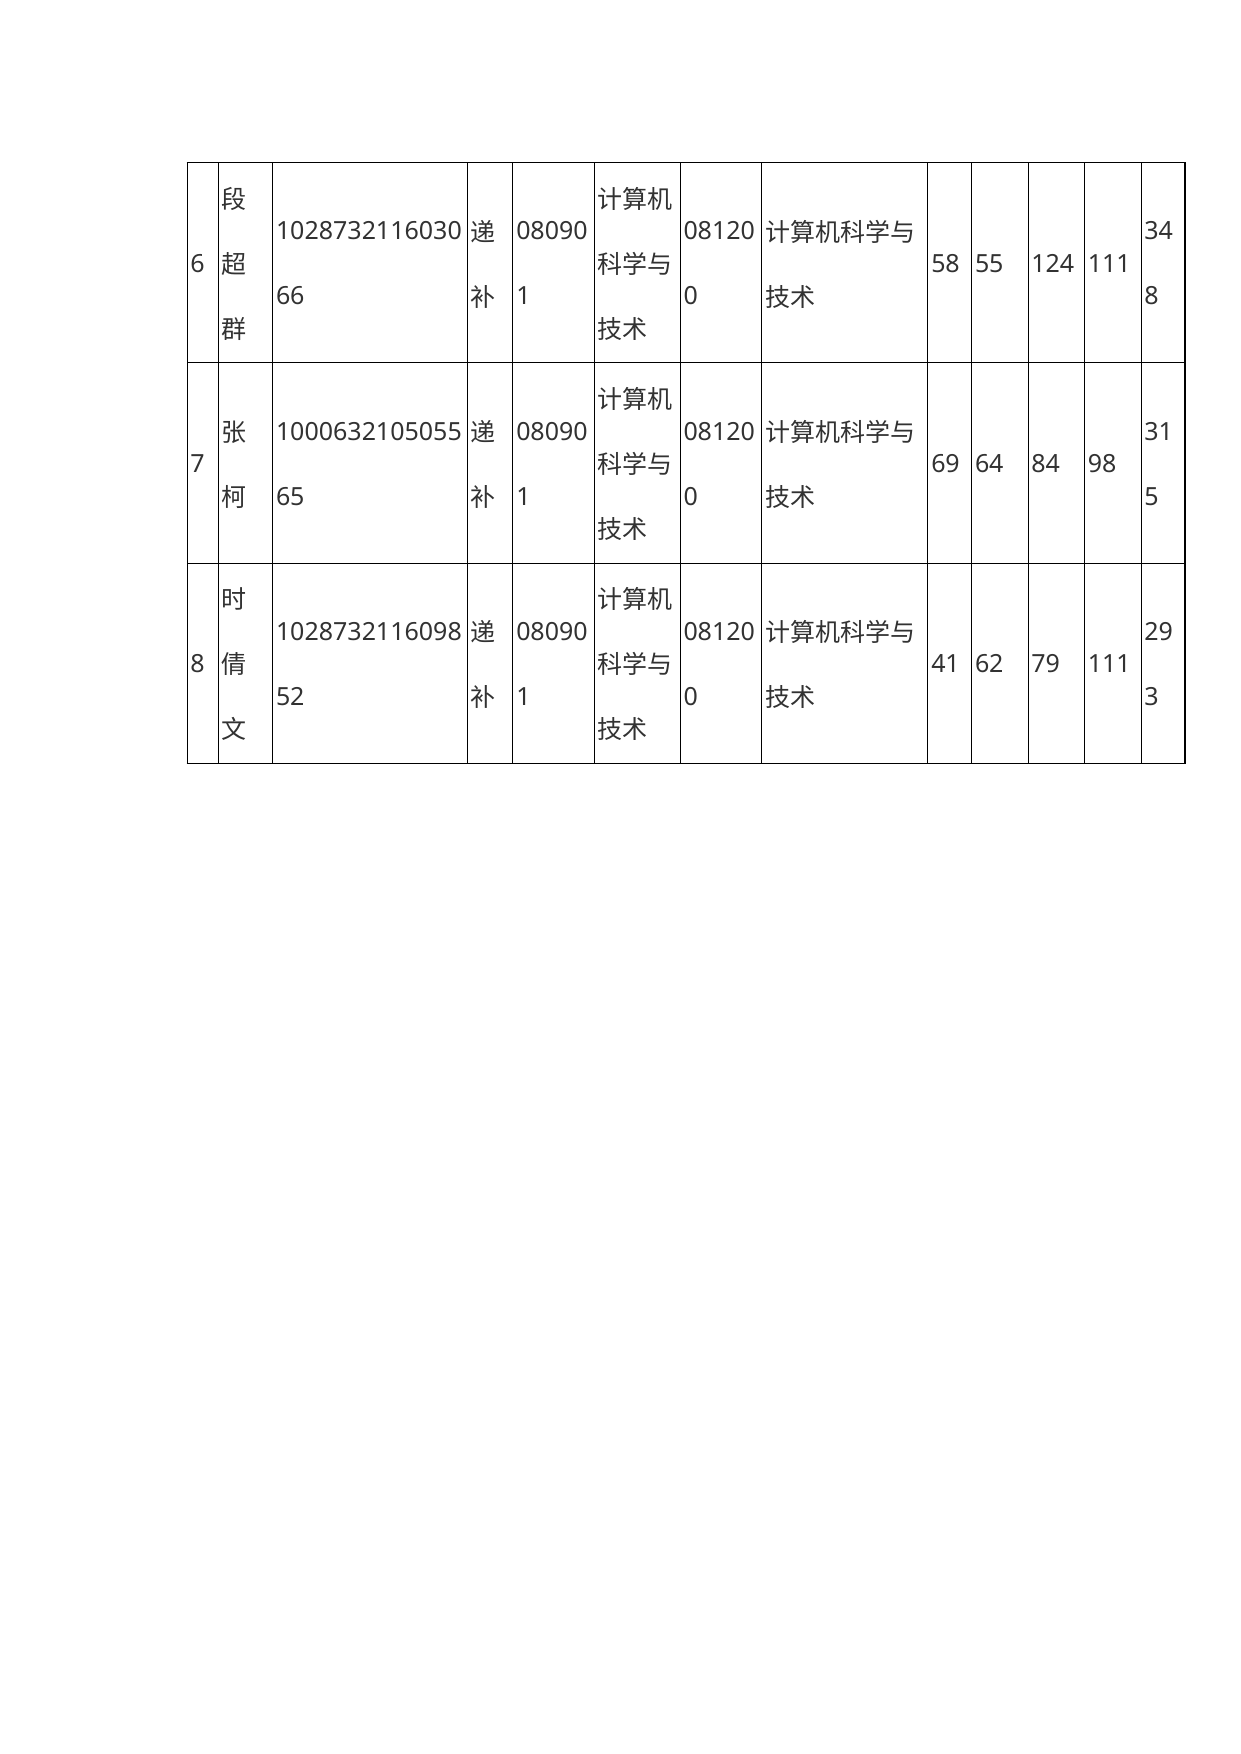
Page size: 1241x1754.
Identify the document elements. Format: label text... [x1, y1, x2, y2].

table_cell 58 [928, 163, 971, 362]
table_cell 080901 [513, 564, 594, 763]
table_cell 79 [1029, 564, 1084, 763]
table_cell 计算机科学与技术 [595, 363, 680, 562]
table_cell 111 [1085, 163, 1141, 362]
table_cell 315 [1142, 363, 1184, 562]
table_cell 计算机科学与技术 [762, 564, 927, 763]
table_cell 102873211609852 [273, 564, 467, 763]
table_cell 6 [188, 163, 218, 362]
table_cell 计算机科学与技术 [762, 163, 927, 362]
table_cell 递补 [468, 363, 512, 562]
table_cell 8 [188, 564, 218, 763]
table_cell 081200 [681, 363, 761, 562]
table_cell 348 [1142, 163, 1184, 362]
table_cell 计算机科学与技术 [595, 564, 680, 763]
table_cell 55 [972, 163, 1028, 362]
table_cell 080901 [513, 163, 594, 362]
table_cell 张柯 [219, 363, 272, 562]
table_cell 递补 [468, 564, 512, 763]
table_cell 84 [1029, 363, 1084, 562]
table_cell 080901 [513, 363, 594, 562]
table_cell 124 [1029, 163, 1084, 362]
table_cell 时倩文 [219, 564, 272, 763]
table_cell 62 [972, 564, 1028, 763]
table_cell 7 [188, 363, 218, 562]
table_cell 081200 [681, 163, 761, 362]
table_cell 计算机科学与技术 [595, 163, 680, 362]
table_cell 98 [1085, 363, 1141, 562]
table_cell 111 [1085, 564, 1141, 763]
table_cell 100063210505565 [273, 363, 467, 562]
table_cell 69 [928, 363, 971, 562]
table_cell 64 [972, 363, 1028, 562]
table_cell 计算机科学与技术 [762, 363, 927, 562]
table_cell 102873211603066 [273, 163, 467, 362]
table_cell 递补 [468, 163, 512, 362]
table_cell 081200 [681, 564, 761, 763]
table_cell 293 [1142, 564, 1184, 763]
table_cell 段超群 [219, 163, 272, 362]
table_cell 41 [928, 564, 971, 763]
